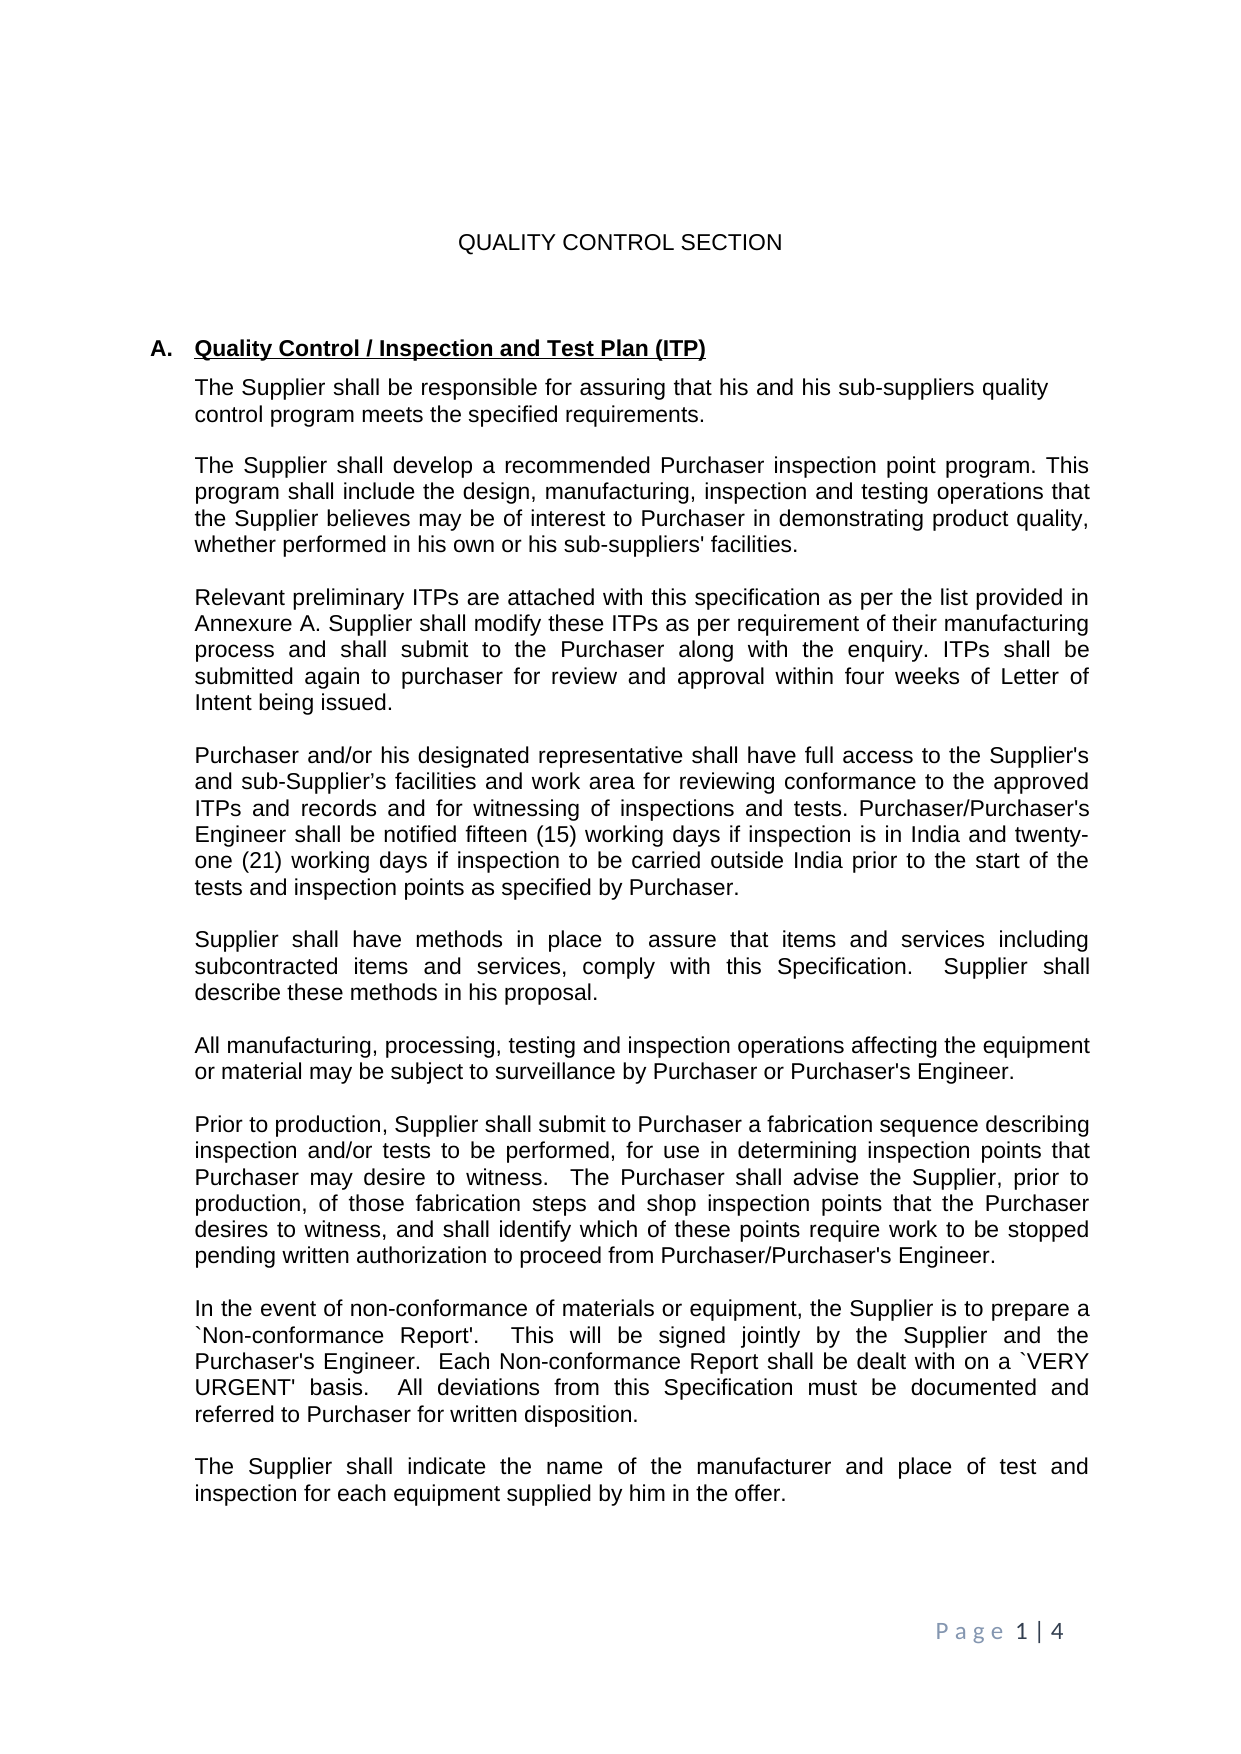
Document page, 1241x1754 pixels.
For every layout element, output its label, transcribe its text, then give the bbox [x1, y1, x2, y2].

text Purchaser and/or his designated representative shall have full access to the Supplier's and sub-Supplier’s facilities and work area for reviewing conformance to the approved ITPs and records and for witnessing of inspections and tests. Purchaser/Purchaser's Engineer shall be notified fifteen (15) working days if inspection is in India and twenty-one (21) working days if inspection to be carried outside India prior to the start of the tests and inspection points as specified by Purchaser. [194, 742, 1090, 900]
text The Supplier shall be responsible for assuring that his and his sub-suppliers quality control program meets the specified requirements. [194, 374, 1050, 427]
text The Supplier shall develop a recommended Purchaser inspection point program. This program shall include the design, manufacturing, inspection and testing operations that the Supplier believes may be of interest to Purchaser in demonstrating product quality, whether performed in his own or his sub-suppliers' facilities. [194, 452, 1090, 557]
text Prior to production, Supplier shall submit to Purchaser a fabrication sequence describing inspection and/or tests to be performed, for use in determining inspection points that Purchaser may desire to witness. The Purchaser shall advise the Supplier, prior to production, of those fabrication steps and shop inspection points that the Purchaser desires to witness, and shall identify which of these points require work to be stopped pending written authorization to proceed from Purchaser/Purchaser's Engineer. [194, 1111, 1090, 1269]
list Quality Control / Inspection and Test Plan (ITP) [150, 335, 1090, 362]
text In the event of non-conformance of materials or equipment, the Supplier is to prepare a `Non-conformance Report'. This will be signed jointly by the Supplier and the Purchaser's Engineer. Each Non-conformance Report shall be dealt with on a `VERY URGENT' basis. All deviations from this Specification must be documented and referred to Purchaser for written disposition. [194, 1295, 1090, 1427]
text QUALITY CONTROL SECTION [150, 228, 1090, 255]
text Supplier shall have methods in place to assure that items and services including subcontracted items and services, comply with this Specification. Supplier shall describe these methods in his proposal. [194, 926, 1090, 1005]
text All manufacturing, processing, testing and inspection operations affecting the equipment or material may be subject to surveillance by Purchaser or Purchaser's Engineer. [194, 1032, 1090, 1084]
text Relevant preliminary ITPs are attached with this specification as per the list provided in Annexure A. Supplier shall modify these ITPs as per requirement of their manufacturing process and shall submit to the Purchaser along with the enquiry. ITPs shall be submitted again to purchaser for review and approval within four weeks of Letter of Intent being issued. [194, 584, 1090, 715]
text The Supplier shall indicate the name of the manufacturer and place of test and inspection for each equipment supplied by him in the offer. [194, 1453, 1090, 1506]
